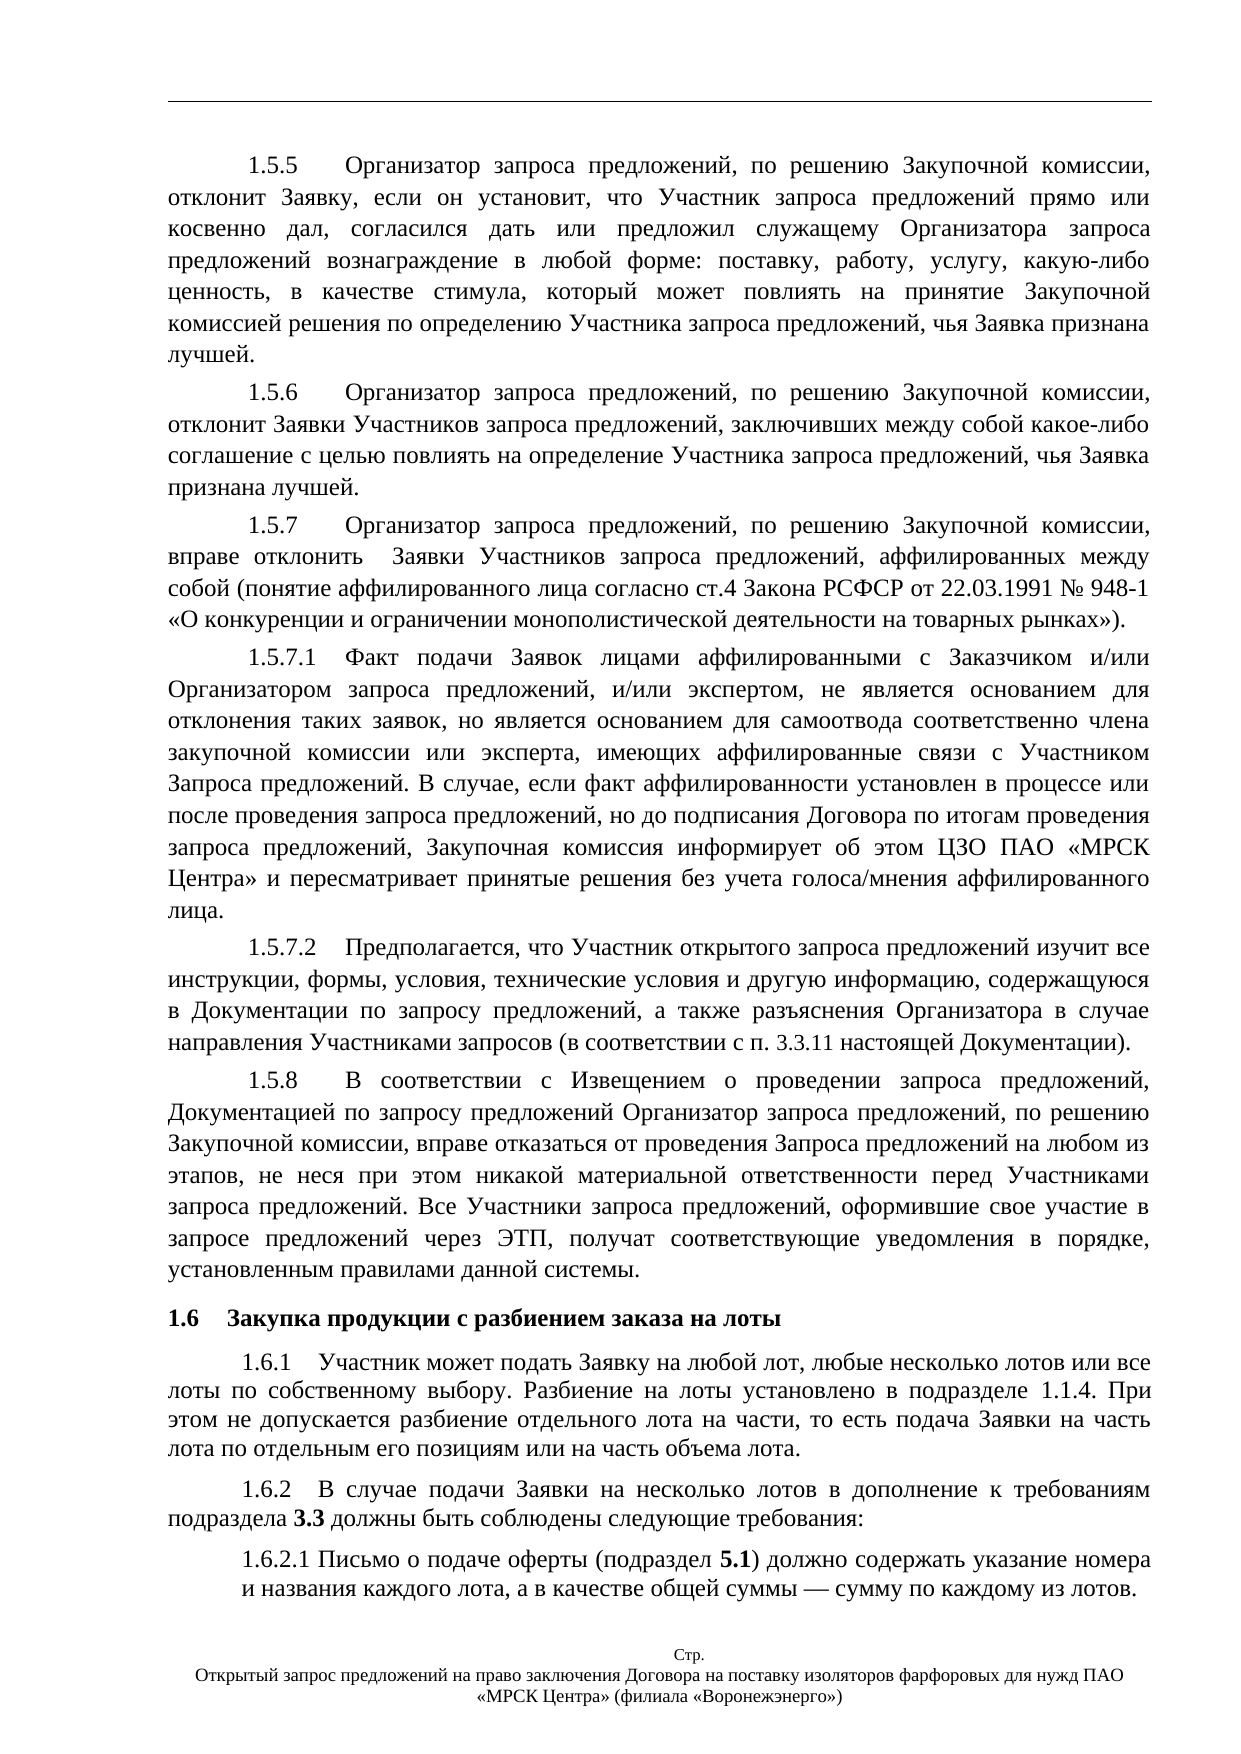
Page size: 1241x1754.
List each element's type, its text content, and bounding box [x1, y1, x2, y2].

list Организатор запроса предложений, по решению Закупочной комиссии, отклонит Заявки Участников запроса предложений, заключивших между собой какое-либо соглашение с целью повлиять на определение Участника запроса предложений, чья Заявка признана лучшей. [168, 377, 1150, 501]
list Предполагается, что Участник открытого запроса предложений изучит все инструкции, формы, условия, технические условия и другую информацию, содержащуюся в Документации по запросу предложений, а также разъяснения Организатора в случае направления Участниками запросов (в соответствии с п. 3.3.11 настоящей Документации). [168, 932, 1150, 1056]
list Организатор запроса предложений, по решению Закупочной комиссии, отклонит Заявку, если он установит, что Участник запроса предложений прямо или косвенно дал, согласился дать или предложил служащему Организатора запроса предложений вознаграждение в любой форме: поставку, работу, услугу, какую-либо ценность, в качестве стимула, который может повлиять на принятие Закупочной комиссией решения по определению Участника запроса предложений, чья Заявка признана лучшей. [168, 150, 1150, 368]
subtitle Письмо о подаче оферты (подраздел 5.1) должно содержать указание номера и названия каждого лота, а в качестве общей суммы — сумму по каждому из лотов. [241, 1544, 1152, 1602]
list В соответствии с Извещением о проведении запроса предложений, Документацией по запросу предложений Организатор запроса предложений, по решению Закупочной комиссии, вправе отказаться от проведения Запроса предложений на любом из этапов, не неся при этом никакой материальной ответственности перед Участниками запроса предложений. Все Участники запроса предложений, оформившие свое участие в запросе предложений через ЭТП, получат соответствующие уведомления в порядке, установленным правилами данной системы. [168, 1065, 1150, 1283]
list Факт подачи Заявок лицами аффилированными с Заказчиком и/или Организатором запроса предложений, и/или экспертом, не является основанием для отклонения таких заявок, но является основанием для самоотвода соответственно члена закупочной комиссии или эксперта, имеющих аффилированные связи с Участником Запроса предложений. В случае, если факт аффилированности установлен в процессе или после проведения запроса предложений, но до подписания Договора по итогам проведения запроса предложений, Закупочная комиссия информирует об этом ЦЗО ПАО «МРСК Центра» и пересматривает принятые решения без учета голоса/мнения аффилированного лица. [168, 642, 1150, 923]
subtitle В случае подачи Заявки на несколько лотов в дополнение к требованиям подраздела 3.3 должны быть соблюдены следующие требования: [168, 1474, 1152, 1532]
subtitle Закупка продукции с разбиением заказа на лоты [168, 1303, 1152, 1331]
subtitle Участник может подать Заявку на любой лот, любые несколько лотов или все лоты по собственному выбору. Разбиение на лоты установлено в подразделе 1.1.4. При этом не допускается разбиение отдельного лота на части, то есть подача Заявки на часть лота по отдельным его позициям или на часть объема лота. [168, 1347, 1152, 1462]
list Организатор запроса предложений, по решению Закупочной комиссии, вправе отклонить Заявки Участников запроса предложений, аффилированных между собой (понятие аффилированного лица согласно ст.4 Закона РСФСР от 22.03.1991 № 948-1 «О конкуренции и ограничении монополистической деятельности на товарных рынках»). [168, 510, 1150, 633]
